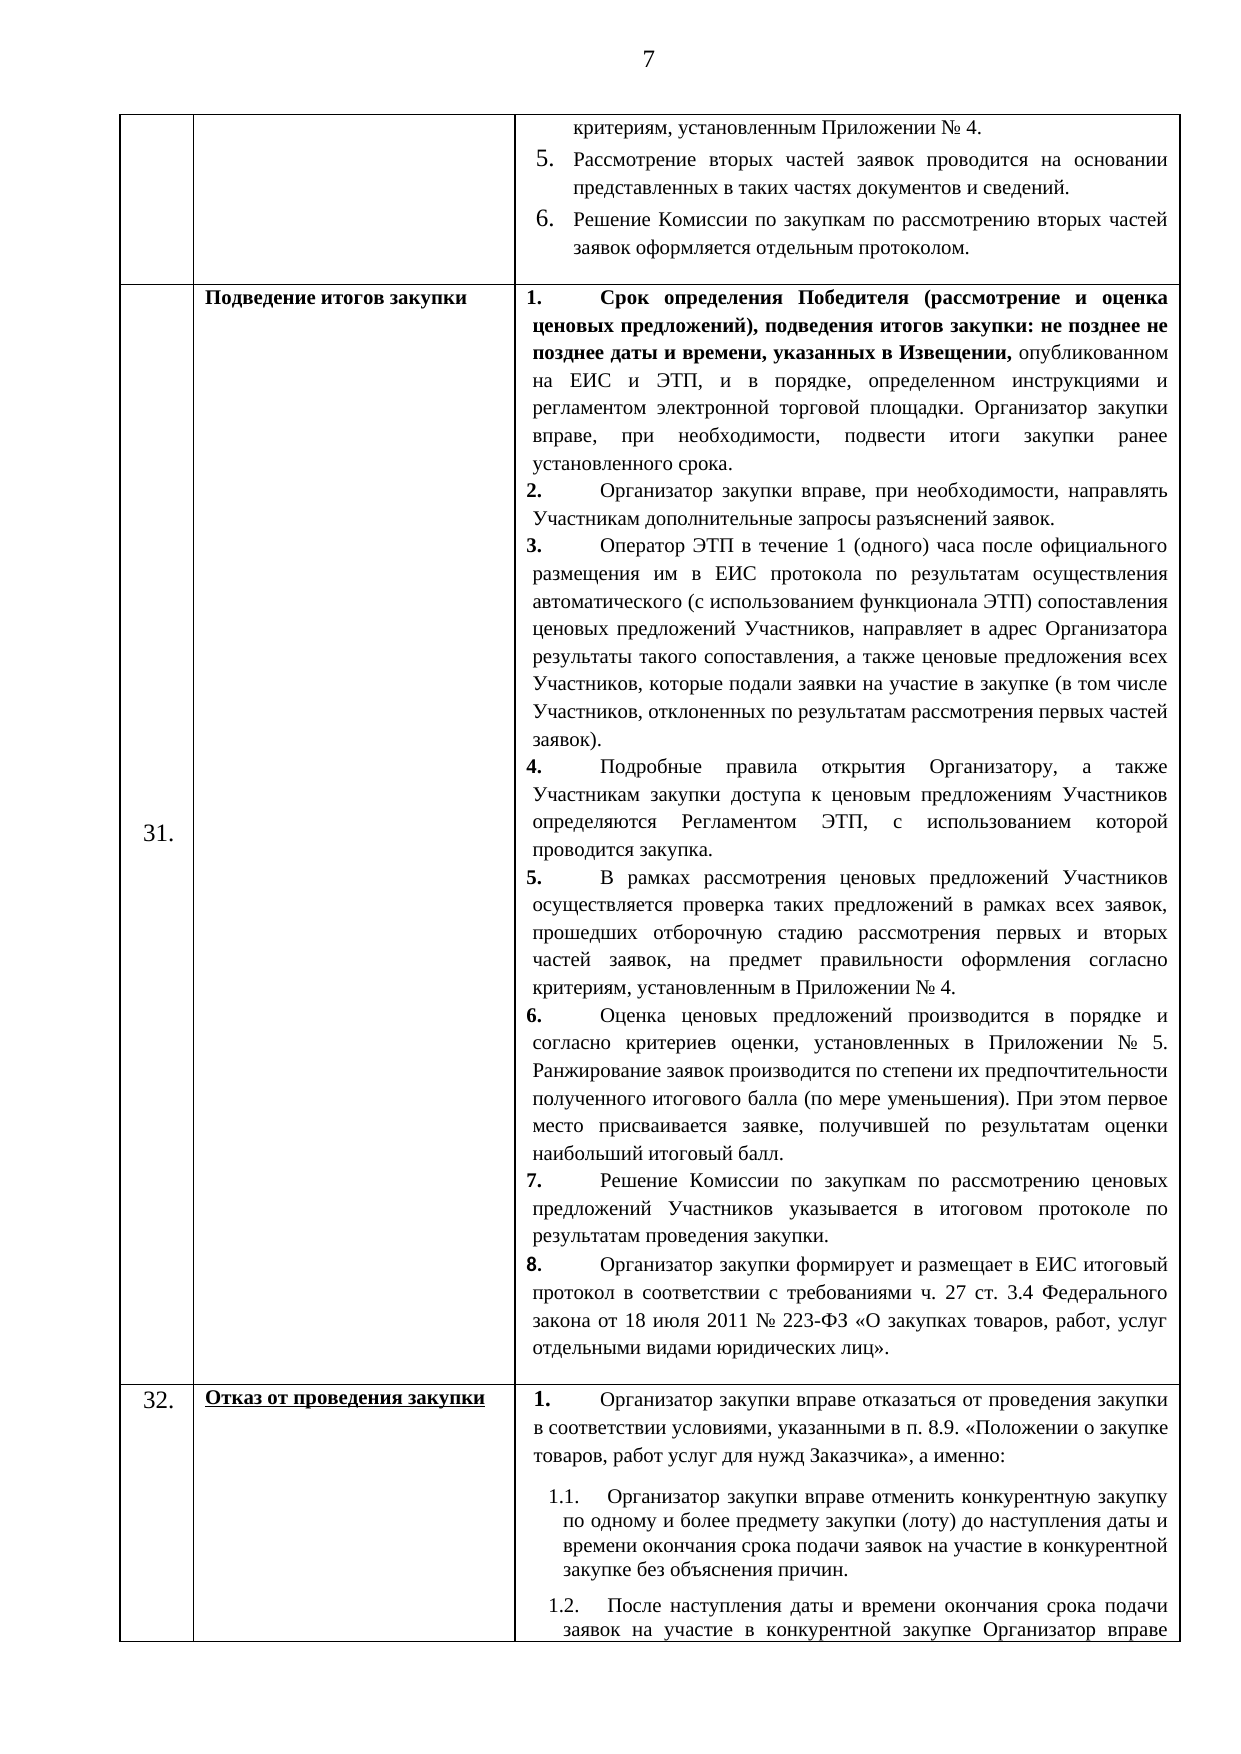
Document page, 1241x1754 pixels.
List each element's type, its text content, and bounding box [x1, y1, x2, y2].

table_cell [194, 1385, 514, 1641]
table_cell Подведение итогов закупки [194, 285, 514, 1384]
table_cell [121, 1385, 193, 1641]
table_cell [121, 115, 193, 284]
table_cell Срок определения Победителя (рассмотрение и оценка ценовых предложений), подведения итогов закупки: не позднее не позднее даты и времени, указанных в Извещении, опубликованном на ЕИС и ЭТП, и в порядке, определенном инструкциями и регламентом электронной торговой площадки. Организатор закупки вправе, при необходимости, подвести итоги закупки ранее установленного срока. Организатор закупки вправе, при необходимости, направлять Участникам дополнительные запросы разъяснений заявок. Оператор ЭТП в течение 1 (одного) часа после официального размещения им в ЕИС протокола по результатам осуществления автоматического (с использованием функционала ЭТП) сопоставления ценовых предложений Участников, направляет в адрес Организатора результаты такого сопоставления, а также ценовые предложения всех Участников, которые подали заявки на участие в закупке (в том числе Участников, отклоненных по результатам рассмотрения первых частей заявок). Подробные правила открытия Организатору, а также Участникам закупки доступа к ценовым предложениям Участников определяются Регламентом ЭТП, с использованием которой проводится закупка. В рамках рассмотрения ценовых предложений Участников осуществляется проверка таких предложений в рамках всех заявок, прошедших отборочную стадию рассмотрения первых и вторых частей заявок, на предмет правильности оформления согласно критериям, установленным в Приложении № 4. Оценка ценовых предложений производится в порядке и согласно критериев оценки, установленных в Приложении № 5. Ранжирование заявок производится по степени их предпочтительности полученного итогового балла (по мере уменьшения). При этом первое место присваивается заявке, получившей по результатам оценки наибольший итоговый балл. Решение Комиссии по закупкам по рассмотрению ценовых предложений Участников указывается в итоговом протоколе по результатам проведения закупки. Организатор закупки формирует и размещает в ЕИС итоговый протокол в соответствии с требованиями ч. 27 ст. 3.4 Федерального закона от 18 июля 2011 № 223-ФЗ «О закупках товаров, работ, услуг отдельными видами юридических лиц». [516, 285, 1179, 1384]
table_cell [516, 1385, 1179, 1641]
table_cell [516, 115, 1179, 284]
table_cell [194, 115, 514, 284]
table_cell [121, 285, 193, 1384]
